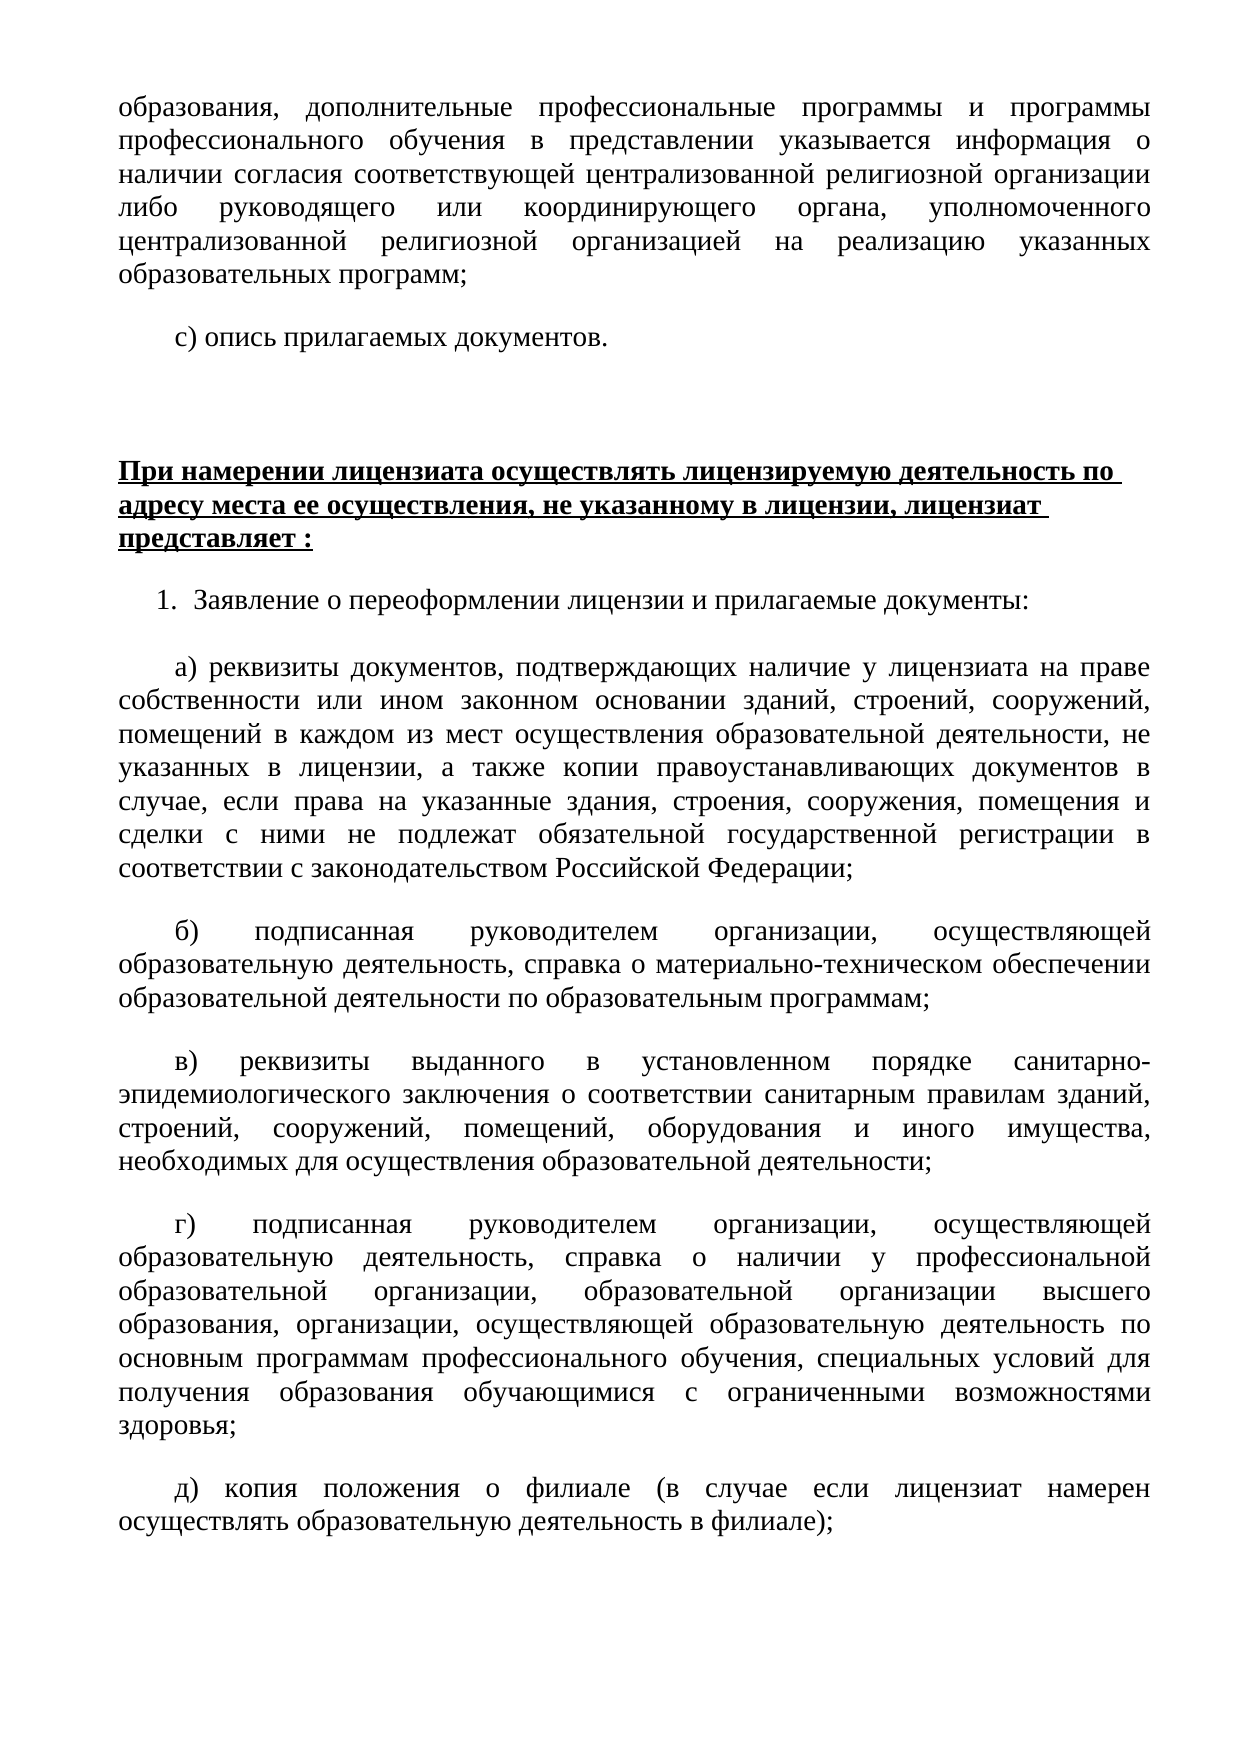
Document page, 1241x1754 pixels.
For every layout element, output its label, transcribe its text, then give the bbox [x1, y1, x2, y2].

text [118, 89, 1152, 290]
text в) реквизиты выданного в установленном порядке санитарно-эпидемиологического заключения о соответствии санитарным правилам зданий, строений, сооружений, помещений, оборудования и иного имущества, необходимых для осуществления образовательной деятельности; [118, 1043, 1152, 1177]
text с) опись прилагаемых документов. [118, 319, 1152, 353]
text а) реквизиты документов, подтверждающих наличие у лицензиата на праве собственности или ином законном основании зданий, строений, сооружений, помещений в каждом из мест осуществления образовательной деятельности, не указанных в лицензии, а также копии правоустанавливающих документов в случае, если права на указанные здания, строения, сооружения, помещения и сделки с ними не подлежат обязательной государственной регистрации в соответствии с законодательством Российской Федерации; [118, 649, 1152, 884]
list Заявление о переоформлении лицензии и прилагаемые документы: [156, 582, 1152, 615]
text б) подписанная руководителем организации, осуществляющей образовательную деятельность, справка о материально-техническом обеспечении образовательной деятельности по образовательным программам; [118, 913, 1152, 1013]
text При намерении лицензиата осуществлять лицензируемую деятельность по адресу места ее осуществления, не указанному в лицензии, лицензиат представляет : [118, 453, 1152, 582]
text г) подписанная руководителем организации, осуществляющей образовательную деятельность, справка о наличии у профессиональной образовательной организации, образовательной организации высшего образования, организации, осуществляющей образовательную деятельность по основным программам профессионального обучения, специальных условий для получения образования обучающимися с ограниченными возможностями здоровья; [118, 1206, 1152, 1441]
text д) копия положения о филиале (в случае если лицензиат намерен осуществлять образовательную деятельность в филиале); [118, 1470, 1152, 1537]
